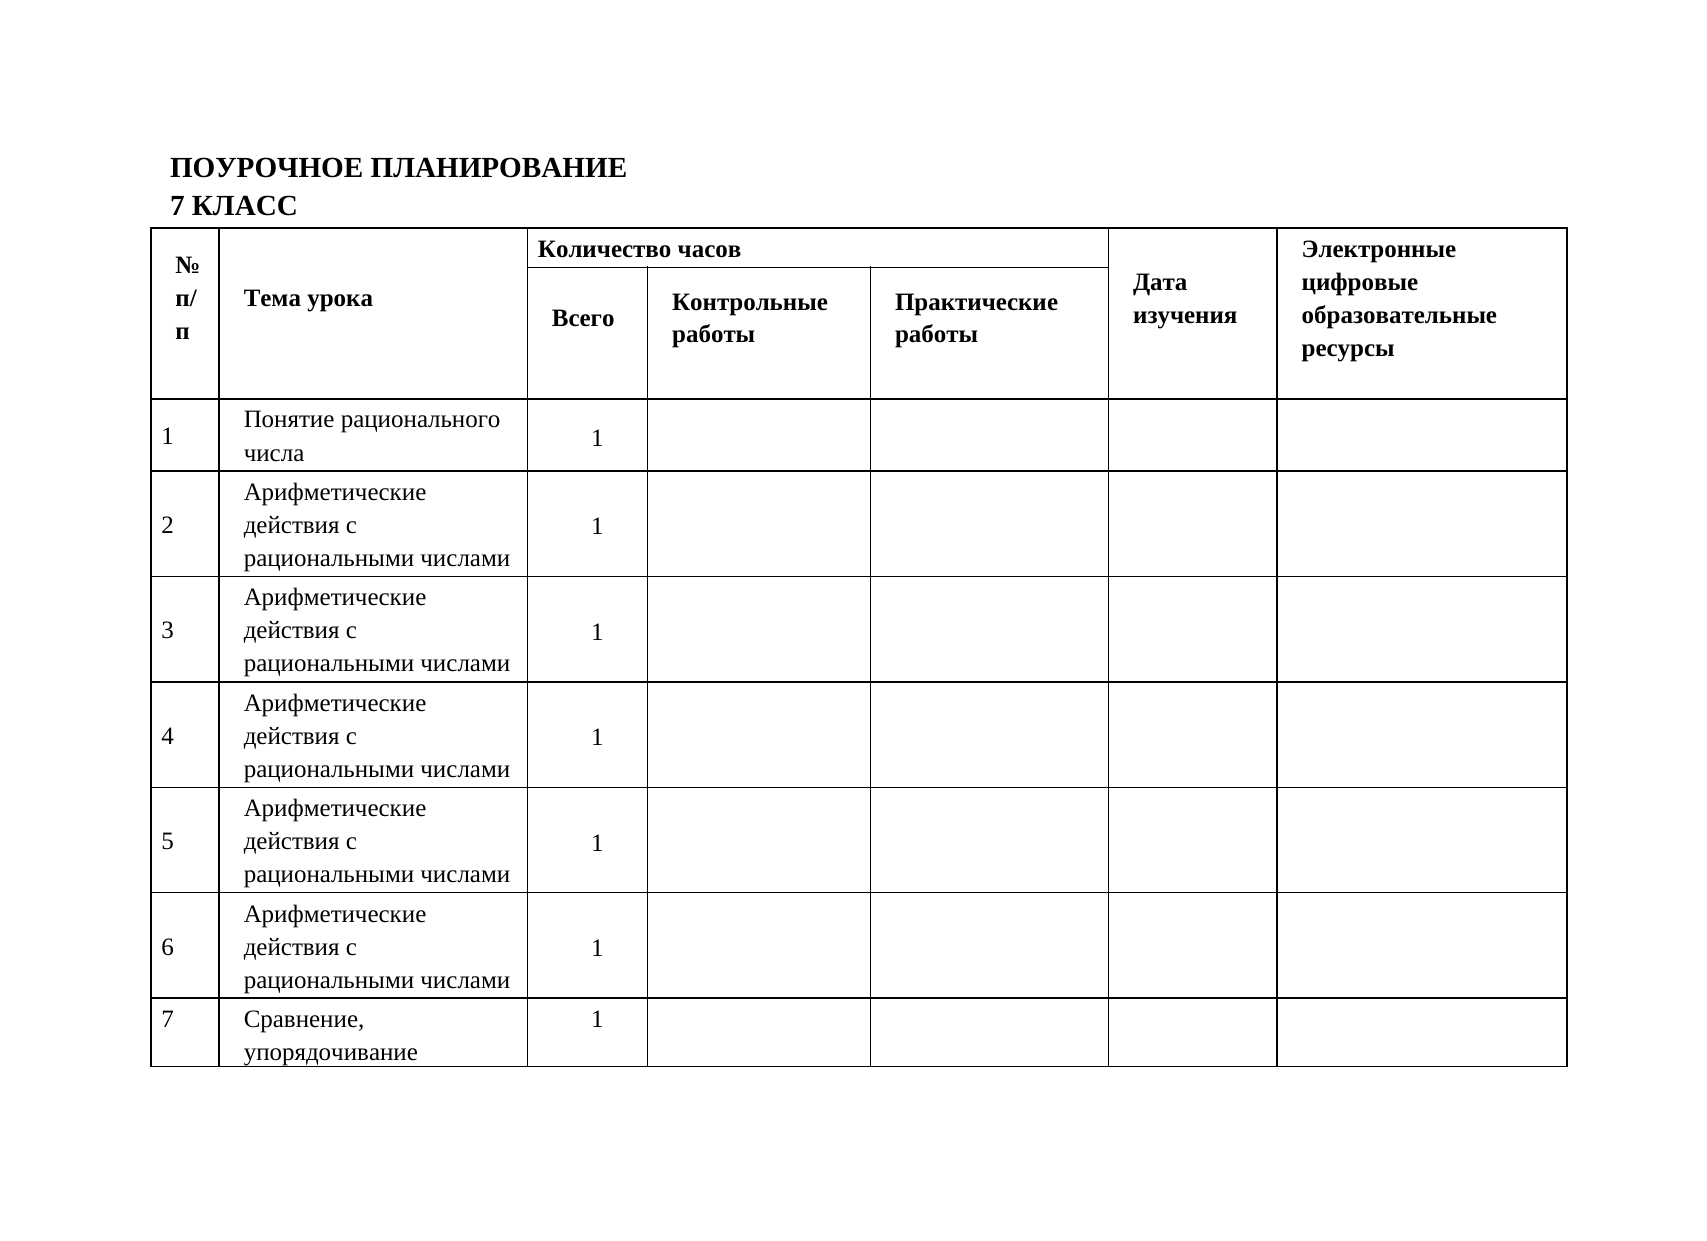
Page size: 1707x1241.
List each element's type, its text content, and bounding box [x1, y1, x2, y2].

table_cell Арифметические действия с рациональными числами [220, 788, 527, 892]
table_cell 1 [528, 577, 647, 681]
table_cell Контрольные работы [648, 268, 870, 398]
table_cell Арифметические действия с рациональными числами [220, 893, 527, 997]
table_header Тема урока [220, 229, 527, 398]
table_cell 5 [152, 788, 218, 892]
table_cell 7 [152, 999, 218, 1066]
table_cell [1109, 400, 1276, 470]
text 7 КЛАСС [162, 188, 1557, 222]
table_cell [871, 788, 1108, 892]
table_cell [1278, 577, 1566, 681]
table_header № п/п [152, 229, 218, 398]
table_cell Арифметические действия с рациональными числами [220, 683, 527, 786]
table_cell 1 [528, 999, 647, 1066]
table_cell 6 [152, 893, 218, 997]
table_cell [871, 683, 1108, 786]
table_cell 4 [152, 683, 218, 786]
table_cell [648, 400, 870, 470]
table_cell Понятие рационального числа [220, 400, 527, 470]
table_cell [1109, 683, 1276, 786]
table_header Количество часов [528, 229, 1108, 266]
table_cell [871, 999, 1108, 1066]
table_cell [1278, 788, 1566, 892]
table_cell 1 [528, 400, 647, 470]
table_cell [871, 577, 1108, 681]
table_cell Практические работы [871, 268, 1108, 398]
table_header Электронные цифровые образовательные ресурсы [1278, 229, 1566, 398]
table_cell Всего [528, 268, 647, 398]
table_cell 1 [152, 400, 218, 470]
table_cell 1 [528, 683, 647, 786]
table_cell [648, 683, 870, 786]
table_cell [648, 999, 870, 1066]
table_cell [1278, 893, 1566, 997]
table_cell [1278, 472, 1566, 576]
table_cell [648, 577, 870, 681]
table_cell Арифметические действия с рациональными числами [220, 472, 527, 576]
table_cell [1109, 893, 1276, 997]
table_cell [1278, 683, 1566, 786]
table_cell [220, 999, 527, 1066]
table_cell [1109, 788, 1276, 892]
table_cell 1 [528, 788, 647, 892]
text ПОУРОЧНОЕ ПЛАНИРОВАНИЕ [162, 150, 1557, 183]
table_cell 1 [528, 893, 647, 997]
table_cell [648, 788, 870, 892]
table_cell [1109, 472, 1276, 576]
table_cell 3 [152, 577, 218, 681]
table_cell [648, 472, 870, 576]
table_cell 2 [152, 472, 218, 576]
table_cell [871, 893, 1108, 997]
table_cell [1109, 577, 1276, 681]
table_header Дата изучения [1109, 229, 1276, 398]
table_cell Арифметические действия с рациональными числами [220, 577, 527, 681]
table_cell [1278, 400, 1566, 470]
table_cell [871, 400, 1108, 470]
table_cell [871, 472, 1108, 576]
table_cell 1 [528, 472, 647, 576]
table_cell [1278, 999, 1566, 1066]
table_cell [1109, 999, 1276, 1066]
table_cell [648, 893, 870, 997]
